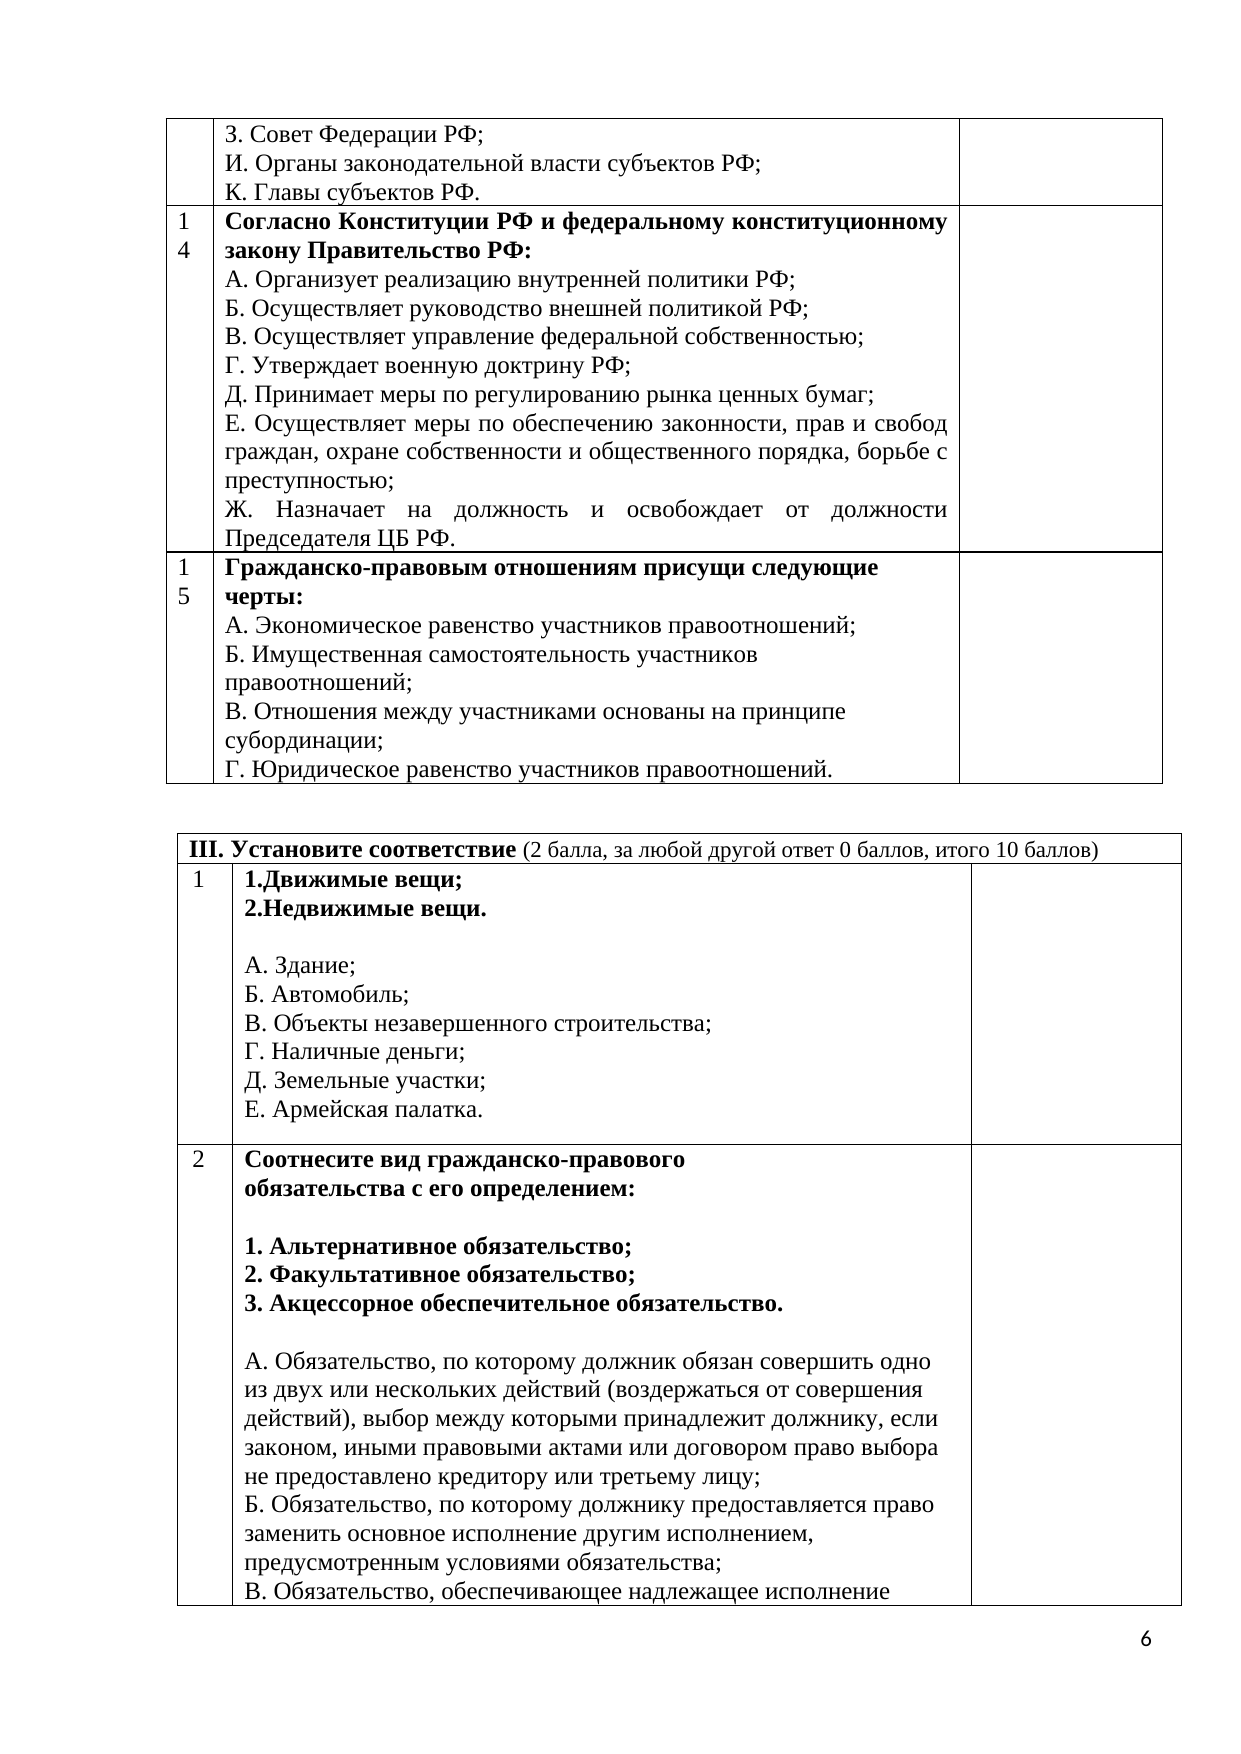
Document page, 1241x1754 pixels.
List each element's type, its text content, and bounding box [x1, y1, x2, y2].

table_cell Гражданско-правовым отношениям присущи следующие черты: А. Экономическое равенство участников правоотношений; Б. Имущественная самостоятельность участников правоотношений; В. Отношения между участниками основаны на принципе субординации; Г. Юридическое равенство участников правоотношений. [214, 553, 959, 782]
table_cell [960, 206, 1162, 551]
table_header III. Установите соответствие (2 балла, за любой другой ответ 0 баллов, итого 10 баллов) [178, 834, 1181, 863]
table_cell Согласно Конституции РФ и федеральному конституционному закону Правительство РФ: А. Организует реализацию внутренней политики РФ; Б. Осуществляет руководство внешней политикой РФ; В. Осуществляет управление федеральной собственностью; Г. Утверждает военную доктрину РФ; Д. Принимает меры по регулированию рынка ценных бумаг; Е. Осуществляет меры по обеспечению законности, прав и свобод граждан, охране собственности и общественного порядка, борьбе с преступностью; Ж. Назначает на должность и освобождает от должности Председателя ЦБ РФ. [214, 206, 959, 551]
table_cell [233, 1145, 971, 1604]
table_cell 1 [178, 864, 232, 1143]
table_cell [972, 1145, 1181, 1604]
table_cell 1.Движимые вещи; 2.Недвижимые вещи. А. Здание; Б. Автомобиль; В. Объекты незавершенного строительства; Г. Наличные деньги; Д. Земельные участки; Е. Армейская палатка. [233, 864, 971, 1143]
table_cell 15 [167, 553, 213, 782]
table_cell [972, 864, 1181, 1143]
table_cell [214, 119, 959, 205]
table_cell 14 [167, 206, 213, 551]
table_cell 2 [178, 1145, 232, 1604]
table_cell [960, 553, 1162, 782]
table_cell 13 [167, 119, 213, 205]
table_cell [960, 119, 1162, 205]
